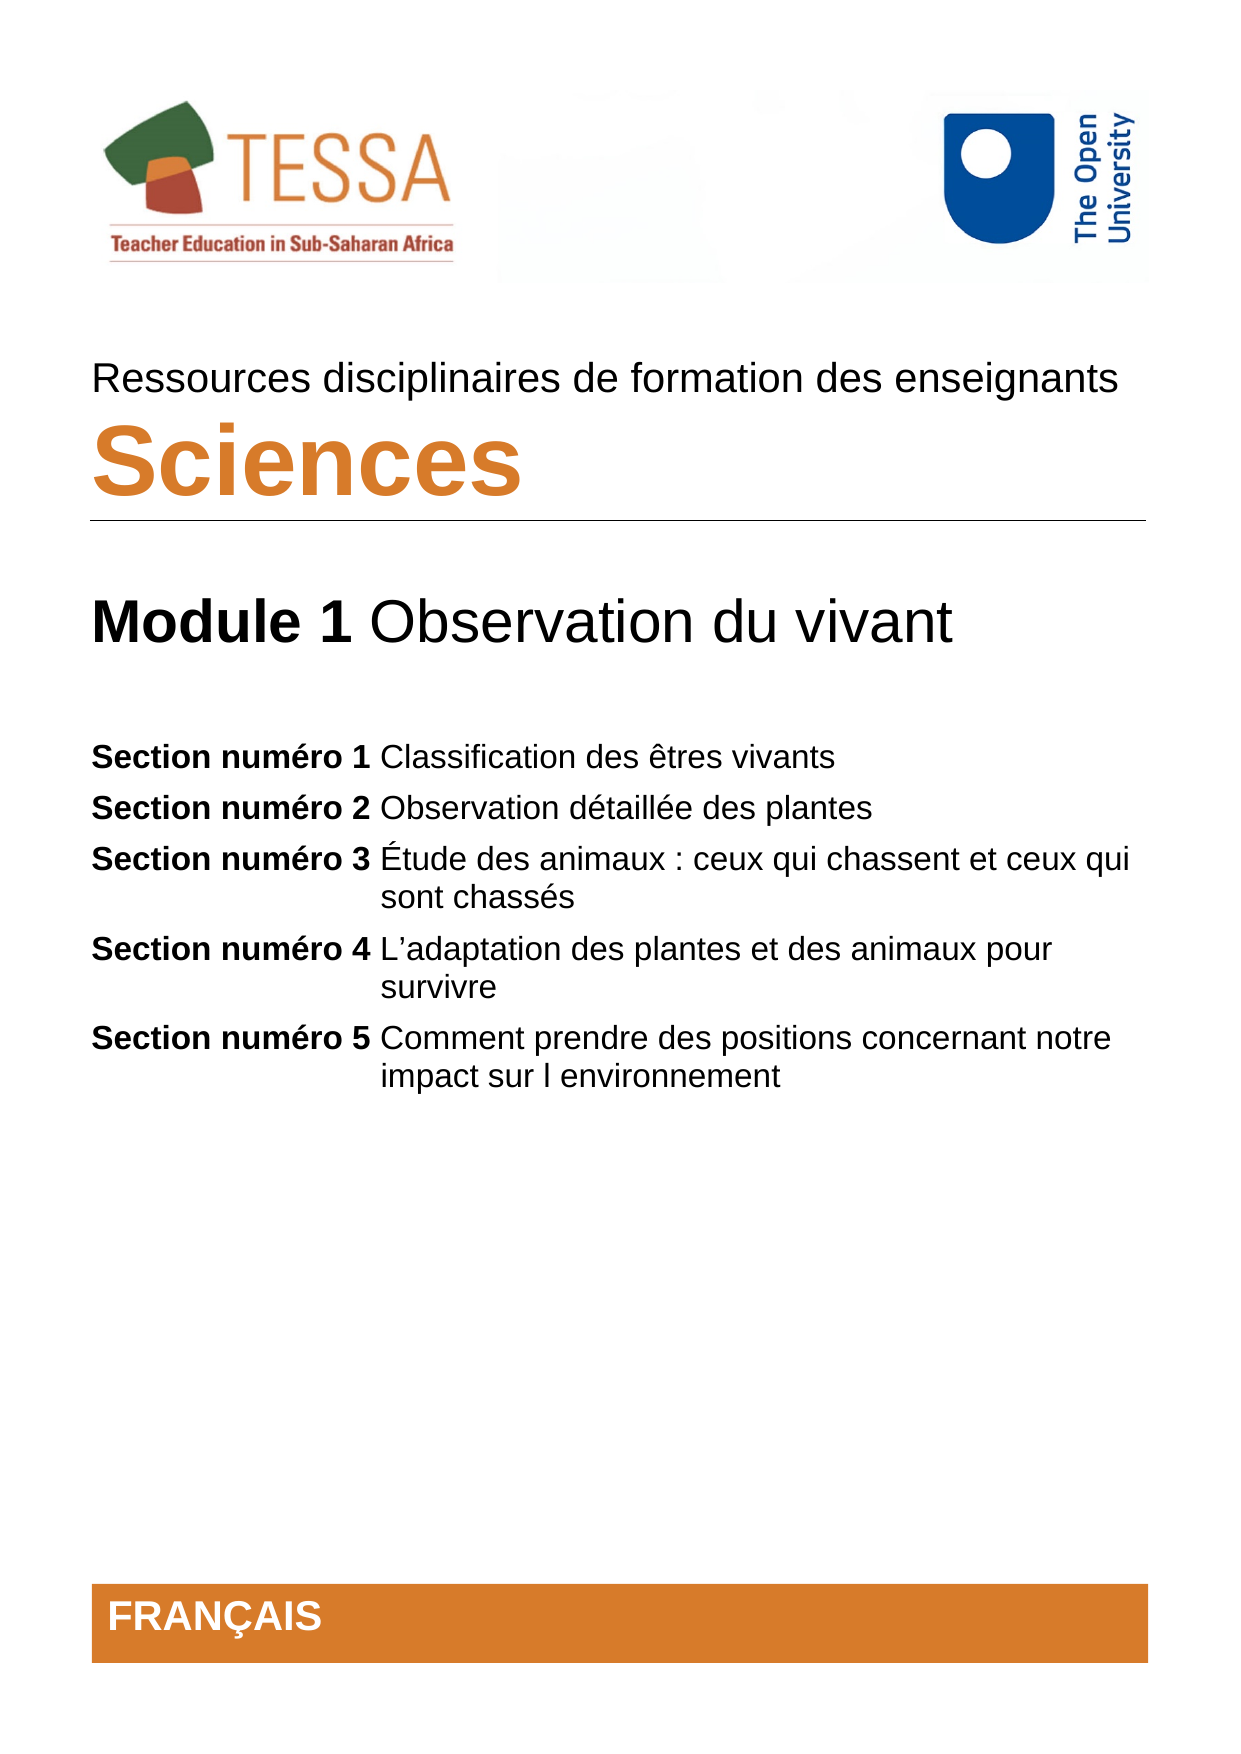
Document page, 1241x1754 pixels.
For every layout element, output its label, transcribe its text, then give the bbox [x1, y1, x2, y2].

picture [91, 90, 1150, 283]
text Section numéro 2 Observation détaillée des plantes [91, 788, 1149, 827]
text Section numéro 1 Classification des êtres vivants [91, 737, 1149, 776]
text Section numéro 3 Étude des animaux : ceux qui chassent et ceux qui sont chassés [91, 839, 1149, 916]
text Section numéro 5 Comment prendre des positions concernant notre impact sur l environnement [91, 1018, 1149, 1095]
text Sciences [91, 401, 1149, 516]
text Module 1 Observation du vivant [91, 586, 1149, 655]
text Section numéro 4 L’adaptation des plantes et des animaux pour survivre [91, 928, 1149, 1005]
text Ressources disciplinaires de formation des enseignants [91, 353, 1149, 401]
